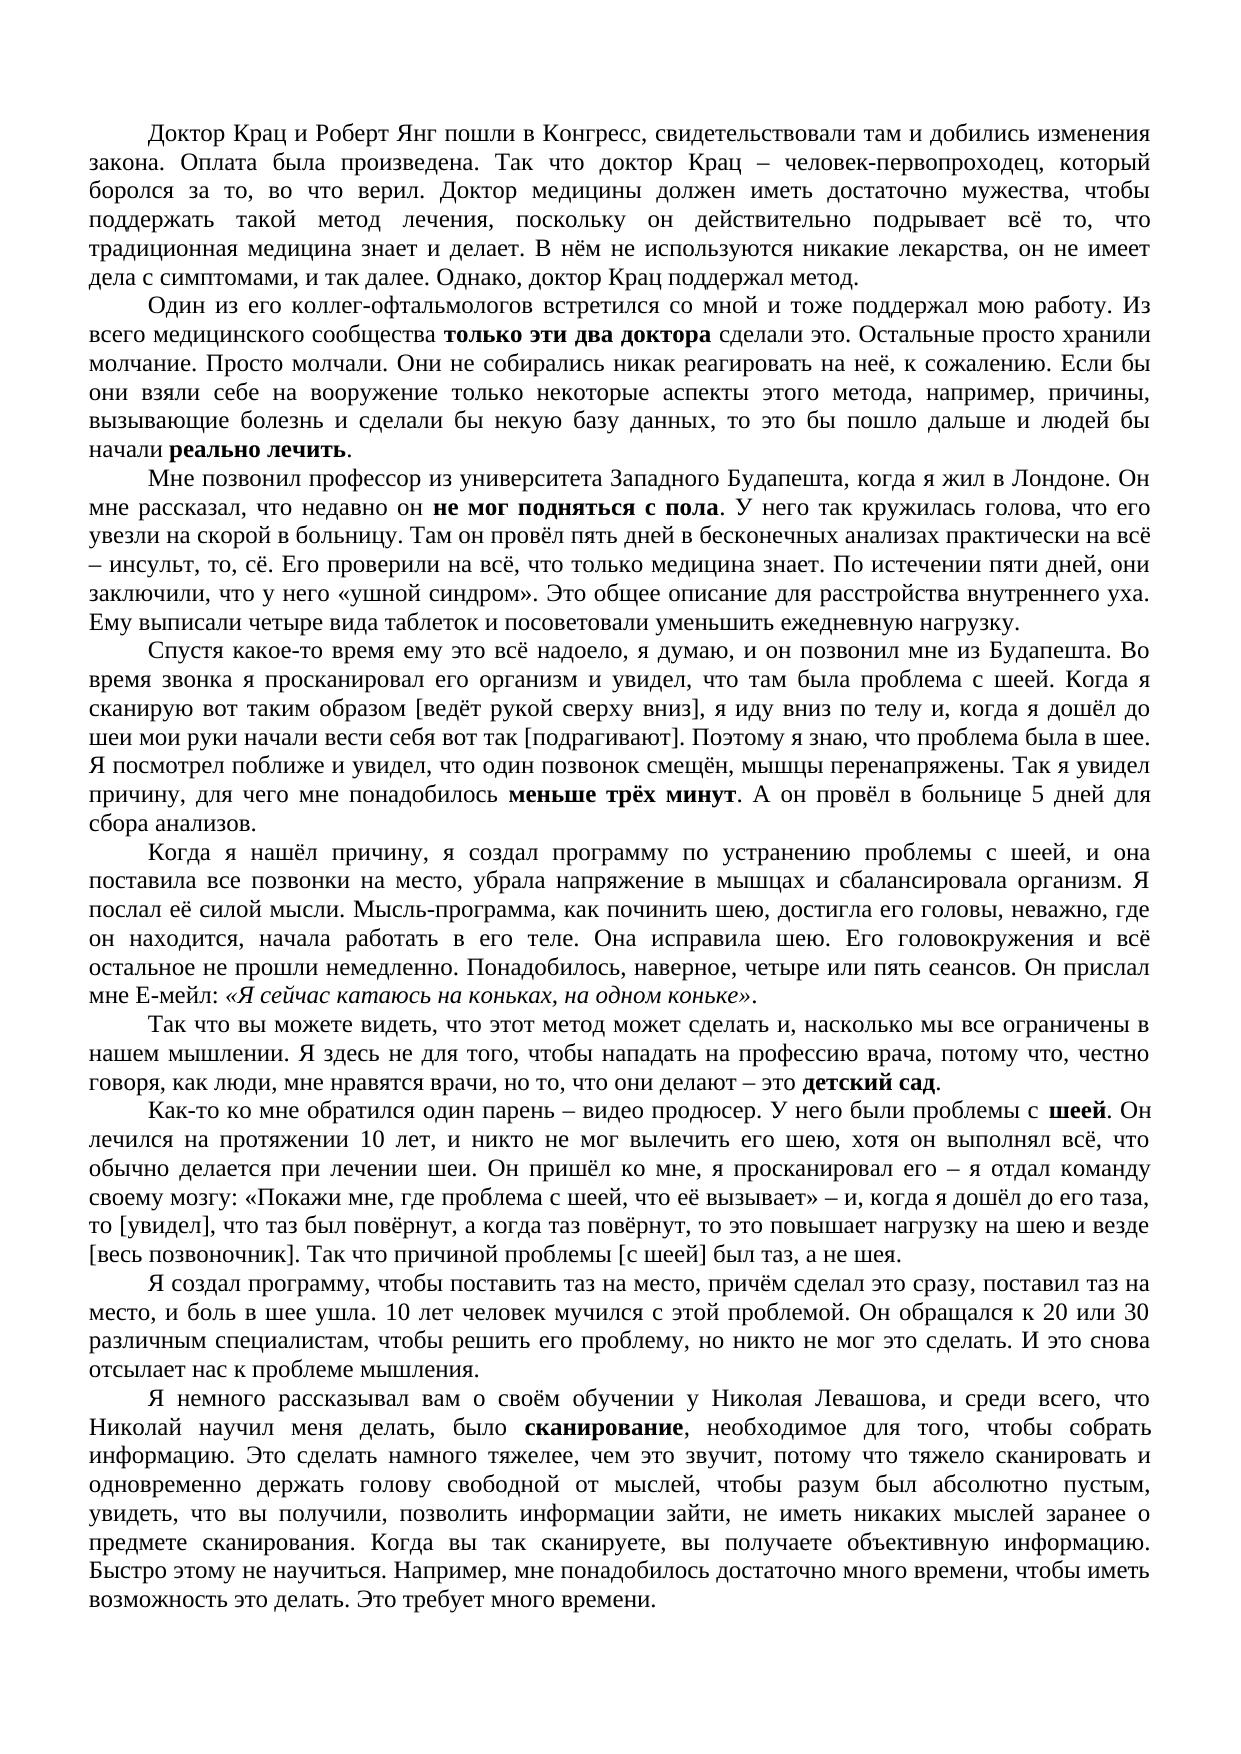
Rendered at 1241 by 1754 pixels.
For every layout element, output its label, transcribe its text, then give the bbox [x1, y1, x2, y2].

text Один из его коллег-офтальмологов встретился со мной и тоже поддержал мою работу. Из всего медицинского сообщества только эти два доктора сделали это. Остальные просто хранили молчание. Просто молчали. Они не собирались никак реагировать на неё, к сожалению. Если бы они взяли себе на вооружение только некоторые аспекты этого метода, например, причины, вызывающие болезнь и сделали бы некую базу данных, то это бы пошло дальше и людей бы начали реально лечить. [89, 291, 1152, 463]
text Так что вы можете видеть, что этот метод может сделать и, насколько мы все ограничены в нашем мышлении. Я здесь не для того, чтобы нападать на профессию врача, потому что, честно говоря, как люди, мне нравятся врачи, но то, что они делают – это детский сад. [89, 1009, 1152, 1096]
text Я создал программу, чтобы поставить таз на место, причём сделал это сразу, поставил таз на место, и боль в шее ушла. 10 лет человек мучился с этой проблемой. Он обращался к 20 или 30 различным специалистам, чтобы решить его проблему, но никто не мог это сделать. И это снова отсылает нас к проблеме мышления. [89, 1268, 1152, 1383]
text Спустя какое-то время ему это всё надоело, я думаю, и он позвонил мне из Будапешта. Во время звонка я просканировал его организм и увидел, что там была проблема с шеей. Когда я сканирую вот таким образом [ведёт рукой сверху вниз], я иду вниз по телу и, когда я дошёл до шеи мои руки начали вести себя вот так [подрагивают]. Поэтому я знаю, что проблема была в шее. Я посмотрел поближе и увидел, что один позвонок смещён, мышцы перенапряжены. Так я увидел причину, для чего мне понадобилось меньше трёх минут. А он провёл в больнице 5 дней для сбора анализов. [89, 636, 1152, 837]
text Мне позвонил профессор из университета Западного Будапешта, когда я жил в Лондоне. Он мне рассказал, что недавно он не мог подняться с пола. У него так кружилась голова, что его увезли на скорой в больницу. Там он провёл пять дней в бесконечных анализах практически на всё – инсульт, то, сё. Его проверили на всё, что только медицина знает. По истечении пяти дней, они заключили, что у него «ушной синдром». Это общее описание для расстройства внутреннего уха. Ему выписали четыре вида таблеток и посоветовали уменьшить ежедневную нагрузку. [89, 463, 1152, 636]
text Как-то ко мне обратился один парень – видео продюсер. У него были проблемы с шеей. Он лечился на протяжении 10 лет, и никто не мог вылечить его шею, хотя он выполнял всё, что обычно делается при лечении шеи. Он пришёл ко мне, я просканировал его – я отдал команду своему мозгу: «Покажи мне, где проблема с шеей, что её вызывает» – и, когда я дошёл до его таза, то [увидел], что таз был повёрнут, а когда таз повёрнут, то это повышает нагрузку на шею и везде [весь позвоночник]. Так что причиной проблемы [с шеей] был таз, а не шея. [89, 1096, 1152, 1268]
text Я немного рассказывал вам о своём обучении у Николая Левашова, и среди всего, что Николай научил меня делать, было сканирование, необходимое для того, чтобы собрать информацию. Это сделать намного тяжелее, чем это звучит, потому что тяжело сканировать и одновременно держать голову свободной от мыслей, чтобы разум был абсолютно пустым, увидеть, что вы получили, позволить информации зайти, не иметь никаких мыслей заранее о предмете сканирования. Когда вы так сканируете, вы получаете объективную информацию. Быстро этому не научиться. Например, мне понадобилось достаточно много времени, чтобы иметь возможность это делать. Это требует много времени. [89, 1383, 1152, 1613]
text Когда я нашёл причину, я создал программу по устранению проблемы с шеей, и она поставила все позвонки на место, убрала напряжение в мышцах и сбалансировала организм. Я послал её силой мысли. Мысль-программа, как починить шею, достигла его головы, неважно, где он находится, начала работать в его теле. Она исправила шею. Его головокружения и всё остальное не прошли немедленно. Понадобилось, наверное, четыре или пять сеансов. Он прислал мне Е-мейл: «Я сейчас катаюсь на коньках, на одном коньке». [89, 837, 1152, 1009]
text Доктор Крац и Роберт Янг пошли в Конгресс, свидетельствовали там и добились изменения закона. Оплата была произведена. Так что доктор Крац – человек-первопроходец, который боролся за то, во что верил. Доктор медицины должен иметь достаточно мужества, чтобы поддержать такой метод лечения, поскольку он действительно подрывает всё то, что традиционная медицина знает и делает. В нём не используются никакие лекарства, он не имеет дела с симптомами, и так далее. Однако, доктор Крац поддержал метод. [89, 118, 1152, 291]
